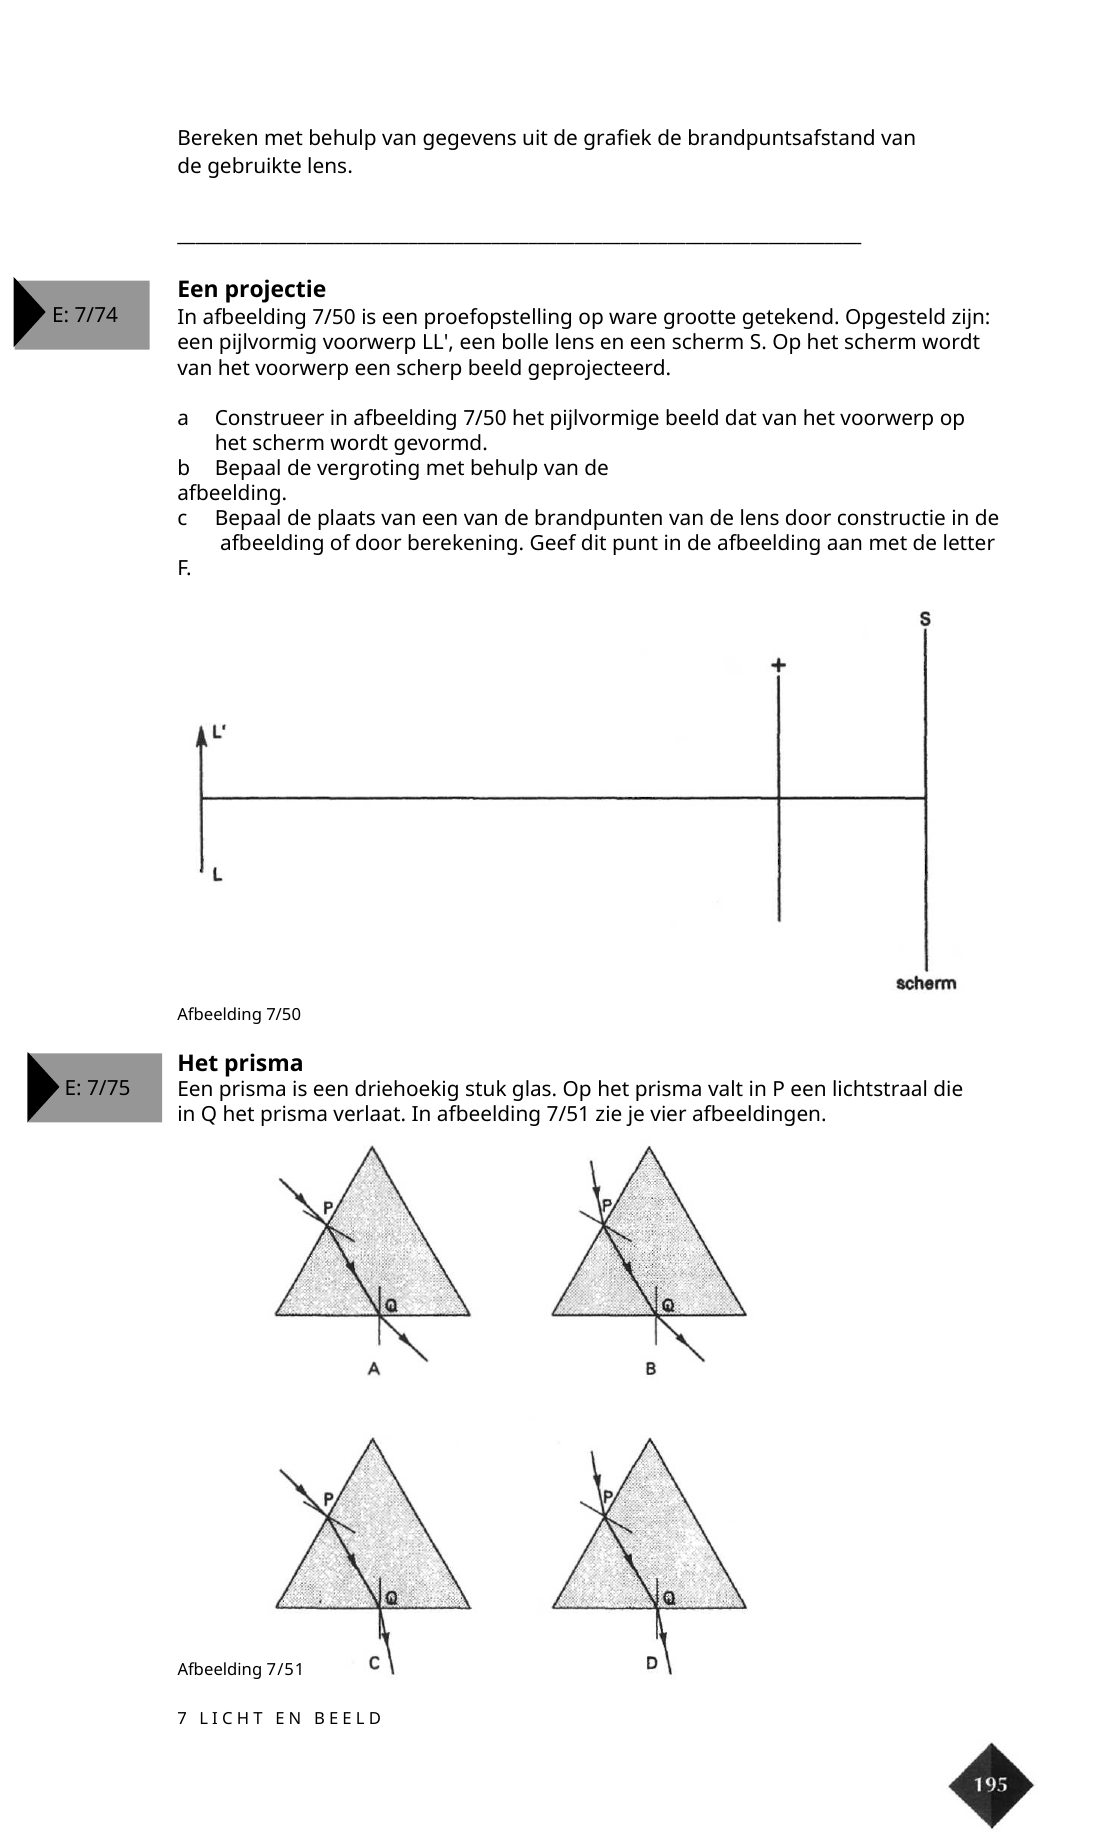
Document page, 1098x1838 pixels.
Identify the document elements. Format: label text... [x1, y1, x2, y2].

text b Bepaal de vergroting met behulp van de afbeelding. [177, 455, 714, 505]
picture [243, 1139, 828, 1699]
text Bereken met behulp van gegevens uit de grafiek de brandpuntsafstand van de gebruikte lens. [177, 123, 946, 180]
text __________________________________________________________________________ [177, 219, 1008, 248]
text Het prisma [177, 1052, 1008, 1077]
text a Construeer in afbeelding 7/50 het pijlvormige beeld dat van het voorwerp op [177, 405, 1008, 430]
text van het voorwerp een scherp beeld geprojecteerd. [177, 355, 1008, 380]
text Afbeelding 7/51 [177, 1658, 304, 1680]
picture [939, 1728, 1042, 1835]
text Een prisma is een driehoekig stuk glas. Op het prisma valt in P een lichtstraal die [177, 1077, 1008, 1102]
text In afbeelding 7/50 is een proefopstelling op ware grootte getekend. Opgesteld zijn: [177, 304, 1008, 329]
text het scherm wordt gevormd. [158, 430, 714, 455]
text Afbeelding 7/50 [177, 1002, 1008, 1025]
text een pijlvormig voorwerp LL', een bolle lens en een scherm S. Op het scherm wordt [177, 329, 1008, 355]
text afbeelding of door berekening. Geef dit punt in de afbeelding aan met de letter F. [177, 530, 1008, 580]
picture [177, 602, 978, 1003]
text Een projectie [177, 273, 1008, 304]
text c Bepaal de plaats van een van de brandpunten van de lens door constructie in de [177, 505, 1008, 530]
text in Q het prisma verlaat. In afbeelding 7/51 zie je vier afbeeldingen. [177, 1102, 1008, 1127]
